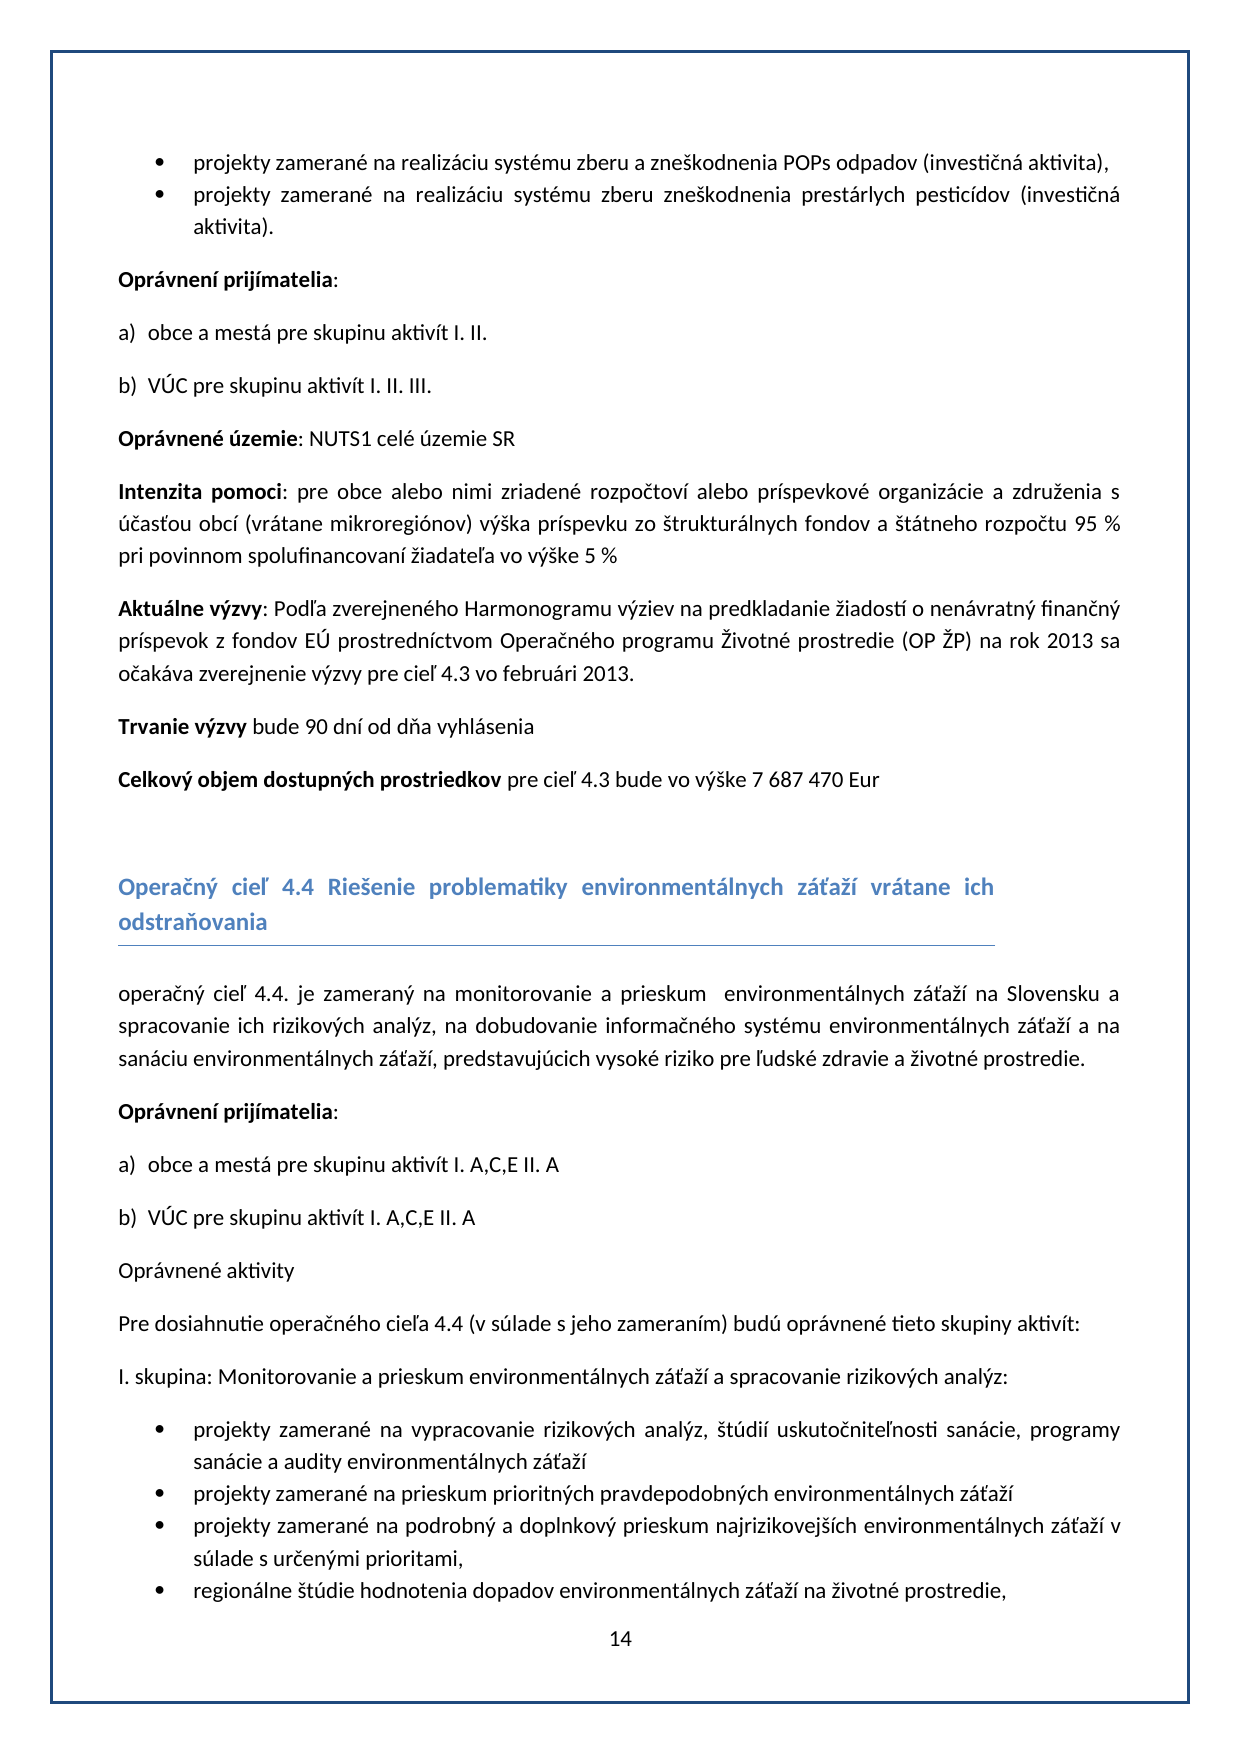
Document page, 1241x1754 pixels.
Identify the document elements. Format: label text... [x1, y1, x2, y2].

list projekty zamerané na podrobný a doplnkový prieskum najrizikovejších environmentálnych záťaží v súlade s určenými prioritami, [156, 1512, 1122, 1572]
list projekty zamerané na prieskum prioritných pravdepodobných environmentálnych záťaží [156, 1479, 1122, 1507]
list regionálne štúdie hodnotenia dopadov environmentálnych záťaží na životné prostredie, [156, 1576, 1122, 1604]
list projekty zamerané na realizáciu systému zberu zneškodnenia prestárlych pesticídov (investičná aktivita). [156, 180, 1122, 240]
text Oprávnené aktivity [118, 1256, 1122, 1284]
text Oprávnení prijímatelia: [118, 1097, 1122, 1125]
subtitle Operačný cieľ 4.4 Riešenie problematiky environmentálnych záťaží vrátane ich odstraňovania [118, 871, 995, 945]
text operačný cieľ 4.4. je zameraný na monitorovanie a prieskum environmentálnych záťaží na Slovensku a spracovanie ich rizikových analýz, na dobudovanie informačného systému environmentálnych záťaží a na sanáciu environmentálnych záťaží, predstavujúcich vysoké riziko pre ľudské zdravie a životné prostredie. [118, 979, 1122, 1072]
text b) VÚC pre skupinu aktivít I. A,C,E II. A [118, 1203, 1122, 1231]
list projekty zamerané na realizáciu systému zberu a zneškodnenia POPs odpadov (investičná aktivita), [156, 148, 1122, 176]
text Oprávnené územie: NUTS1 celé územie SR [118, 424, 1122, 452]
text Oprávnení prijímatelia: [118, 265, 1122, 293]
text b) VÚC pre skupinu aktivít I. II. III. [118, 371, 1122, 399]
text I. skupina: Monitorovanie a prieskum environmentálnych záťaží a spracovanie rizikových analýz: [118, 1362, 1122, 1390]
text a) obce a mestá pre skupinu aktivít I. A,C,E II. A [118, 1150, 1122, 1178]
text a) obce a mestá pre skupinu aktivít I. II. [118, 318, 1122, 346]
text Celkový objem dostupných prostriedkov pre cieľ 4.3 bude vo výške 7 687 470 Eur [118, 765, 1122, 793]
text Trvanie výzvy bude 90 dní od dňa vyhlásenia [118, 712, 1122, 740]
text Pre dosiahnutie operačného cieľa 4.4 (v súlade s jeho zameraním) budú oprávnené tieto skupiny aktivít: [118, 1309, 1122, 1337]
text Intenzita pomoci: pre obce alebo nimi zriadené rozpočtoví alebo príspevkové organizácie a združenia s účasťou obcí (vrátane mikroregiónov) výška príspevku zo štrukturálnych fondov a štátneho rozpočtu 95 % pri povinnom spolufinancovaní žiadateľa vo výške 5 % [118, 477, 1122, 569]
text Aktuálne výzvy: Podľa zverejneného Harmonogramu výziev na predkladanie žiadostí o nenávratný finančný príspevok z fondov EÚ prostredníctvom Operačného programu Životné prostredie (OP ŽP) na rok 2013 sa očakáva zverejnenie výzvy pre cieľ 4.3 vo februári 2013. [118, 594, 1122, 687]
list projekty zamerané na vypracovanie rizikových analýz, štúdií uskutočniteľnosti sanácie, programy sanácie a audity environmentálnych záťaží [156, 1415, 1122, 1475]
